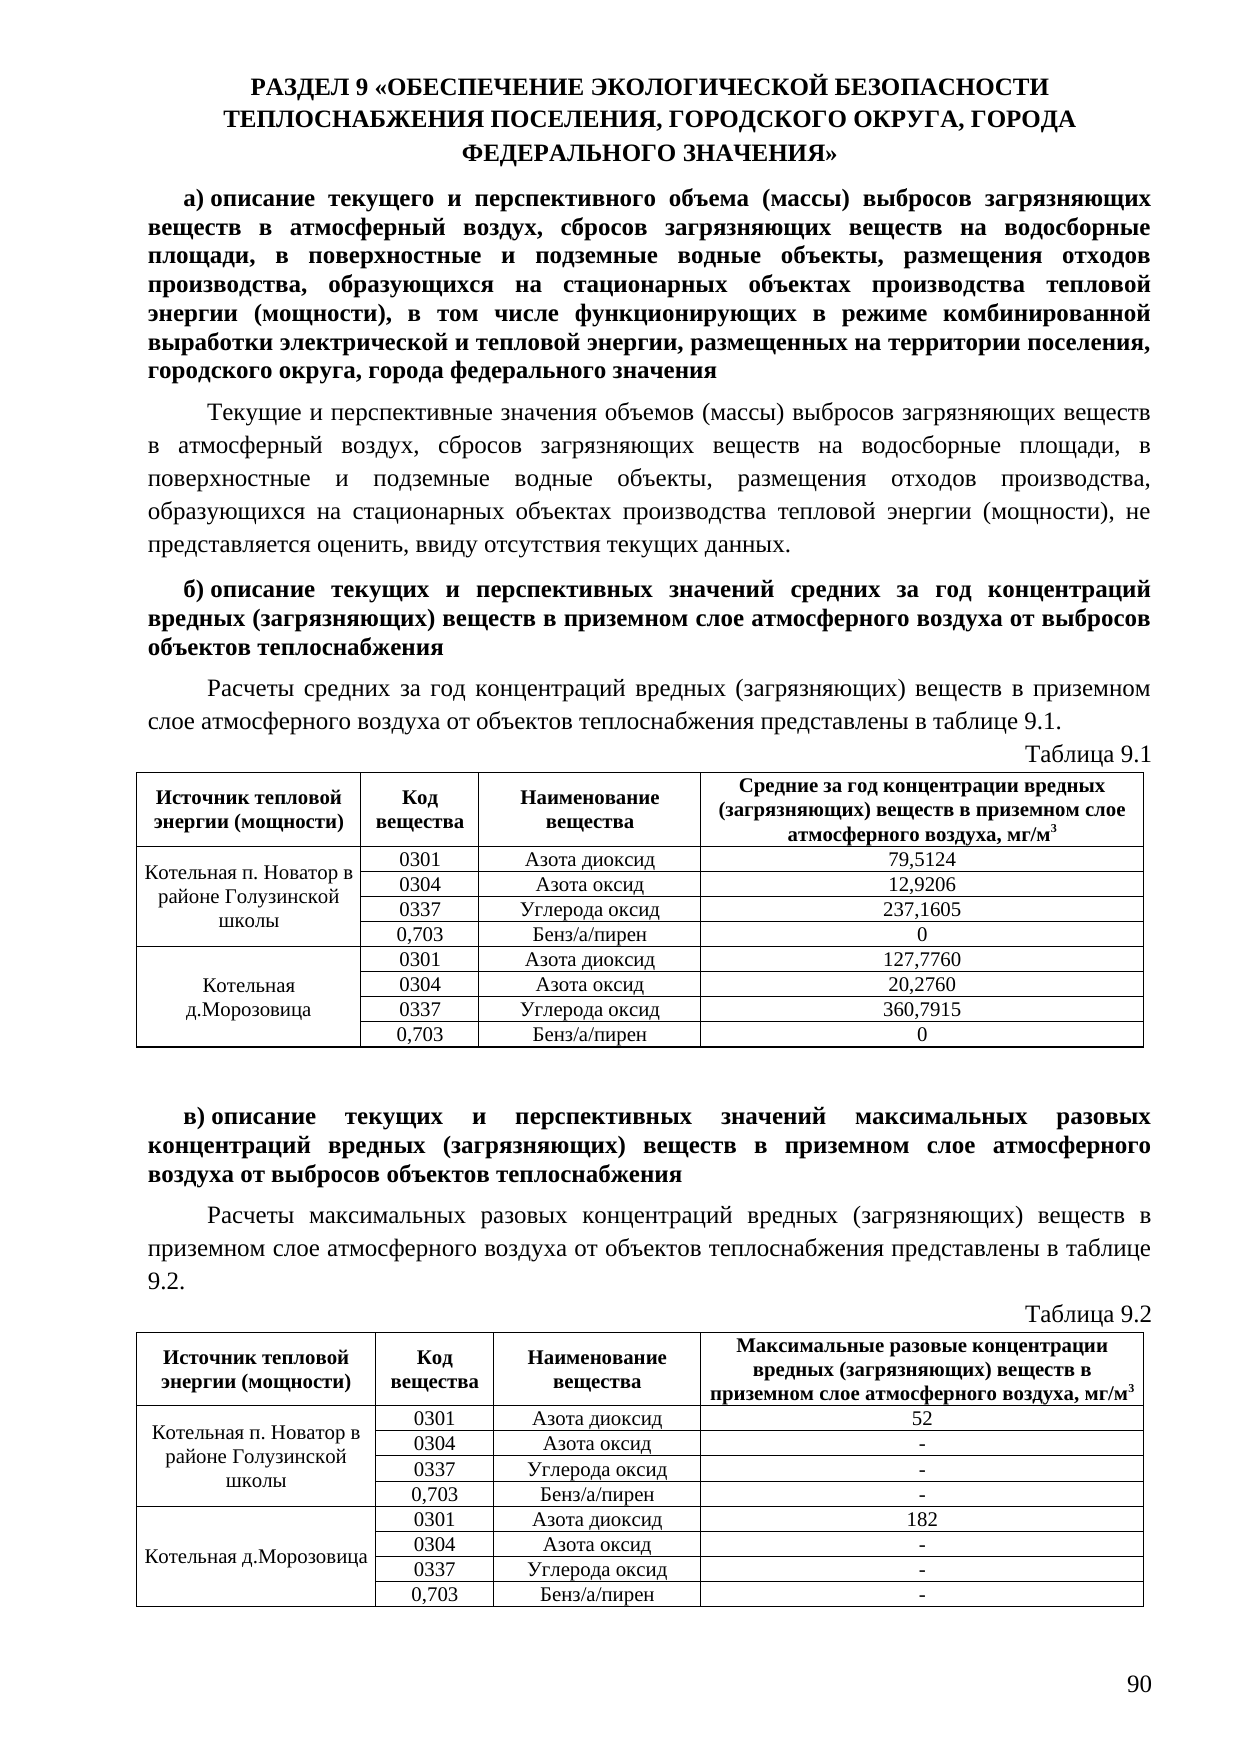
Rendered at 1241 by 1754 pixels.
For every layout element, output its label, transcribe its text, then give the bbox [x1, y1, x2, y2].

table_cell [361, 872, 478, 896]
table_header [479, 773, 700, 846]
text Таблица 9.2 [148, 1299, 1152, 1328]
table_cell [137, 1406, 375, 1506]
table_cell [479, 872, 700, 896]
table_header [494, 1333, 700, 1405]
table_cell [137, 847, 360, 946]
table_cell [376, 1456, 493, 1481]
text а) описание текущего и перспективного объема (массы) выбросов загрязняющих веществ в атмосферный воздух, сбросов загрязняющих веществ на водосборные площади, в поверхностные и подземные водные объекты, размещения отходов производства, образующихся на стационарных объектах производства тепловой энергии (мощности), в том числе функционирующих в режиме комбинированной выработки электрической и тепловой энергии, размещенных на территории поселения, городского округа, города федерального значения [148, 183, 1152, 384]
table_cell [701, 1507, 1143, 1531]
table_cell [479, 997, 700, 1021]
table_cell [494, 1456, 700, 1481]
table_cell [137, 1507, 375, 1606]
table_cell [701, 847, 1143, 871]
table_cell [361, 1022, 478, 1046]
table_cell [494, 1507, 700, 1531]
text Таблица 9.1 [148, 739, 1152, 768]
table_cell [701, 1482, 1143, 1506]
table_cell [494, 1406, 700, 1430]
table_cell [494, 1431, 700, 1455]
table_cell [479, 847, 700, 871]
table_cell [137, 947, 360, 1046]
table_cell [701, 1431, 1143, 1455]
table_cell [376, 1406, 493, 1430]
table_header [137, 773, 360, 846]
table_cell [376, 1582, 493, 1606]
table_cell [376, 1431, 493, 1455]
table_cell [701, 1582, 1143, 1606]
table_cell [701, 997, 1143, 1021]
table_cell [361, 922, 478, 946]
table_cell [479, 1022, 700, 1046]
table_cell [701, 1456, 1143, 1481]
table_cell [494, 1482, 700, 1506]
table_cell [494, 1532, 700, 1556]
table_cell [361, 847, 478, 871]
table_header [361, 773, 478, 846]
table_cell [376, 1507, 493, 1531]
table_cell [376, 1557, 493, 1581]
text Расчеты максимальных разовых концентраций вредных (загрязняющих) веществ в приземном слое атмосферного воздуха от объектов теплоснабжения представлены в таблице 9.2. [148, 1200, 1152, 1295]
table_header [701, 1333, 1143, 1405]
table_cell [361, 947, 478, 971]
text РАЗДЕЛ 9 «ОБЕСПЕЧЕНИЕ ЭКОЛОГИЧЕСКОЙ БЕЗОПАСНОСТИ ТЕПЛОСНАБЖЕНИЯ ПОСЕЛЕНИЯ, ГОРОДСКОГО ОКРУГА, ГОРОДА ФЕДЕРАЛЬНОГО ЗНАЧЕНИЯ» [148, 72, 1152, 166]
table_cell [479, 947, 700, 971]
text в) описание текущих и перспективных значений максимальных разовых концентраций вредных (загрязняющих) веществ в приземном слое атмосферного воздуха от выбросов объектов теплоснабжения [148, 1101, 1152, 1187]
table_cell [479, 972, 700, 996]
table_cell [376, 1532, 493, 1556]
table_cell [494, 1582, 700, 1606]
text б) описание текущих и перспективных значений средних за год концентраций вредных (загрязняющих) веществ в приземном слое атмосферного воздуха от выбросов объектов теплоснабжения [148, 574, 1152, 661]
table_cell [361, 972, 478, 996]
text Текущие и перспективные значения объемов (массы) выбросов загрязняющих веществ в атмосферный воздух, сбросов загрязняющих веществ на водосборные площади, в поверхностные и подземные водные объекты, размещения отходов производства, образующихся на стационарных объектах производства тепловой энергии (мощности), не представляется оценить, ввиду отсутствия текущих данных. [148, 397, 1152, 558]
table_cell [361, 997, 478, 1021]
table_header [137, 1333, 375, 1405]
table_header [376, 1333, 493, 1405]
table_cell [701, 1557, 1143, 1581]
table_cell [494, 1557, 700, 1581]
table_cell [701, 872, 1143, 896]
text Расчеты средних за год концентраций вредных (загрязняющих) веществ в приземном слое атмосферного воздуха от объектов теплоснабжения представлены в таблице 9.1. [148, 673, 1152, 735]
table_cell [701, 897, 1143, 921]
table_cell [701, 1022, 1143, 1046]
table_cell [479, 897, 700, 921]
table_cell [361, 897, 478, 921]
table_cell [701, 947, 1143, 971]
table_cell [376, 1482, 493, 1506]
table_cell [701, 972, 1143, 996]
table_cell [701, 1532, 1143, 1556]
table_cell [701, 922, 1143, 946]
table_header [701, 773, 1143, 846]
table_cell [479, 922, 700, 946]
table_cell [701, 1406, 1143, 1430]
